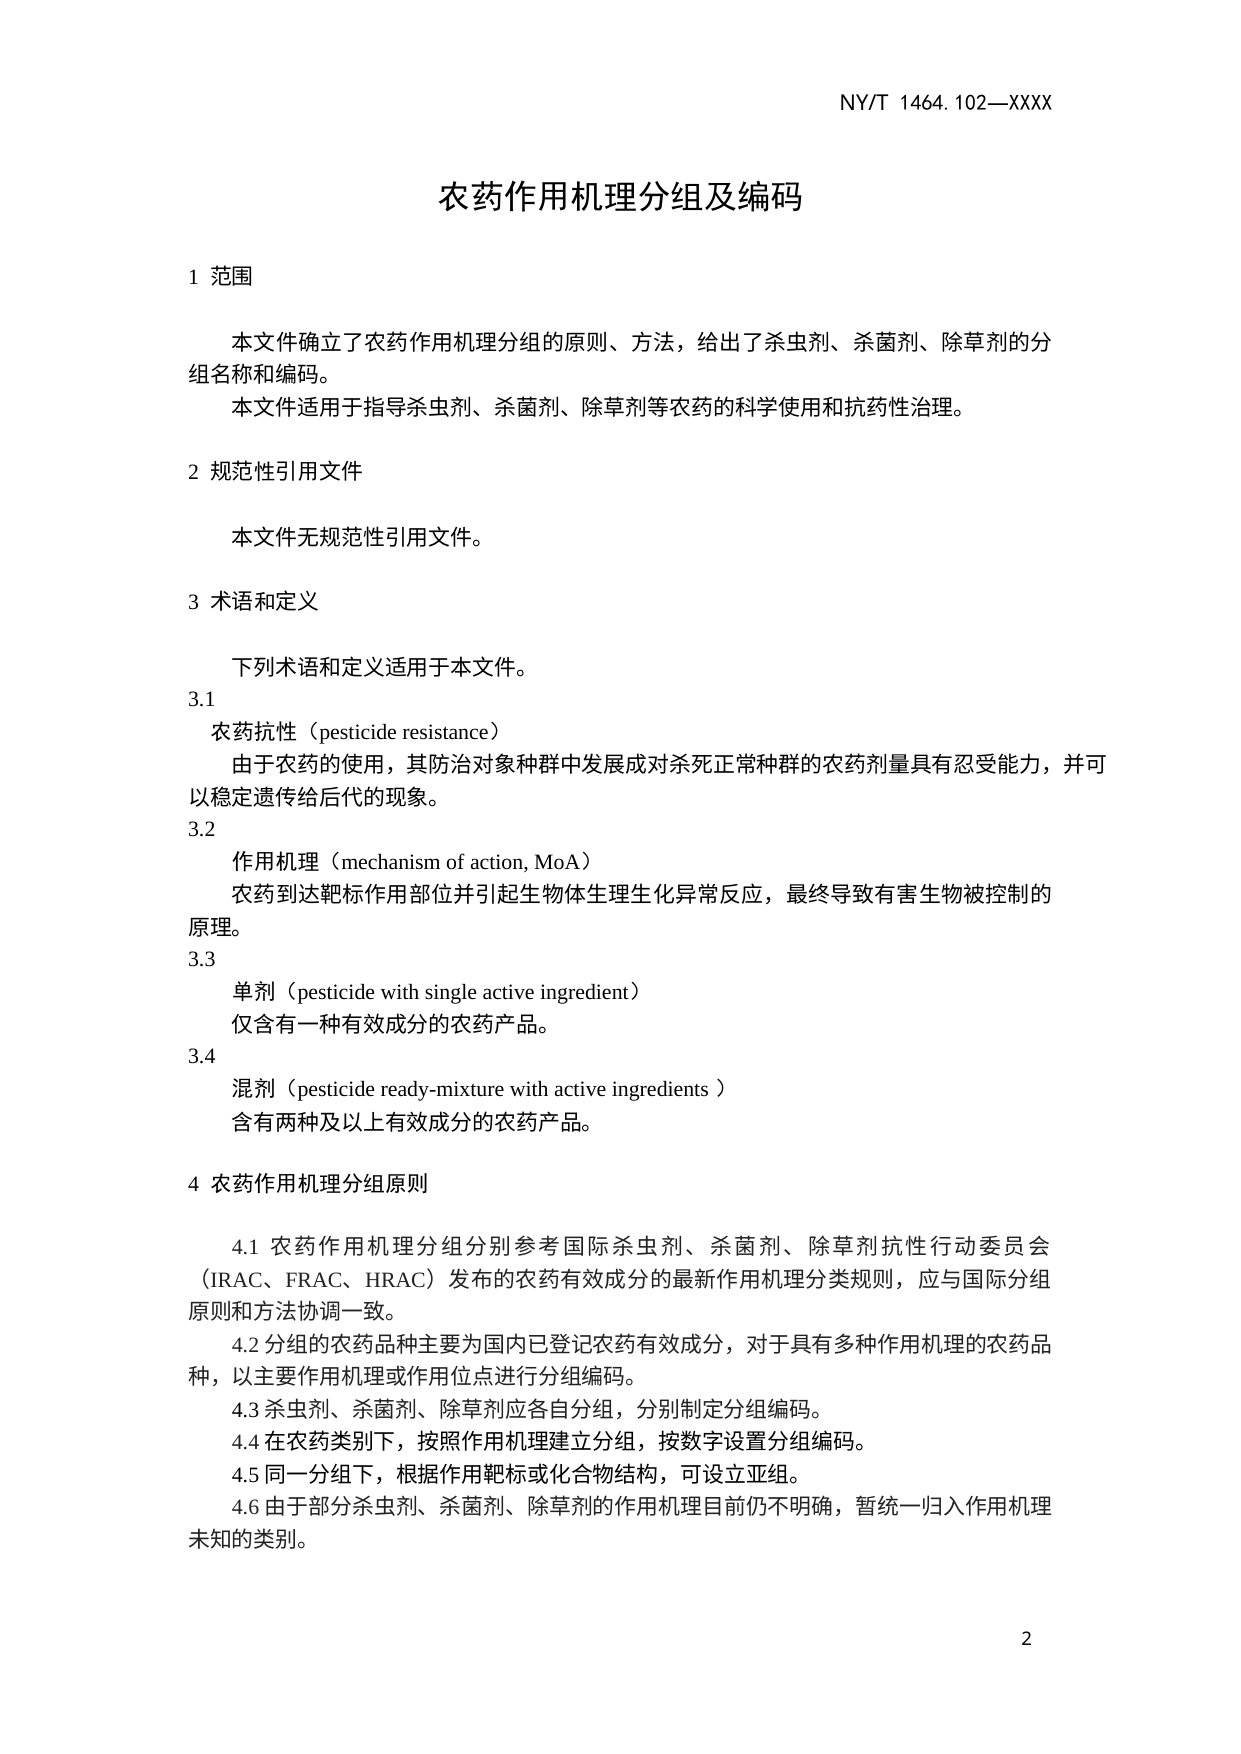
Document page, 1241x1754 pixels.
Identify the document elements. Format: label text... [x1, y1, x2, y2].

text 以稳定遗传给后代的现象。 [188, 779, 1240, 812]
text 混剂（pesticide ready-mixture with active ingredients ） [188, 1072, 1052, 1104]
list 2 规范性引用文件 [188, 454, 1052, 487]
text 单剂（pesticide with single active ingredient） [188, 974, 1052, 1007]
text 本文件适用于指导杀虫剂、杀菌剂、除草剂等农药的科学使用和抗药性治理。 [188, 389, 1052, 422]
text 3.2 [188, 812, 1052, 844]
text 4.4 在农药类别下，按照作用机理建立分组，按数字设置分组编码。 [188, 1424, 1052, 1456]
text 4.1 农药作用机理分组分别参考国际杀虫剂、杀菌剂、除草剂抗性行动委员会（IRAC、FRAC、HRAC）发布的农药有效成分的最新作用机理分类规则，应与国际分组原则和方法协调一致。 [188, 1229, 1052, 1326]
text 含有两种及以上有效成分的农药产品。 [188, 1104, 1052, 1137]
text 4.2 分组的农药品种主要为国内已登记农药有效成分，对于具有多种作用机理的农药品种，以主要作用机理或作用位点进行分组编码。 [188, 1326, 1052, 1391]
text 4.6 由于部分杀虫剂、杀菌剂、除草剂的作用机理目前仍不明确，暂统一归入作用机理未知的类别。 [188, 1489, 1052, 1554]
text 本文件确立了农药作用机理分组的原则、方法，给出了杀虫剂、杀菌剂、除草剂的分组名称和编码。 [188, 324, 1052, 389]
text 4.5 同一分组下，根据作用靶标或化合物结构，可设立亚组。 [188, 1456, 1052, 1489]
list 4 农药作用机理分组原则 [188, 1169, 1052, 1196]
text 3.4 [188, 1039, 1052, 1072]
text 4.3 杀虫剂、杀菌剂、除草剂应各自分组，分别制定分组编码。 [188, 1391, 1052, 1424]
text 农药作用机理分组及编码 [188, 162, 1052, 227]
text 3.1 [188, 682, 1052, 714]
text 由于农药的使用，其防治对象种群中发展成对杀死正常种群的农药剂量具有忍受能力，并可 [188, 747, 1240, 779]
text 作用机理（mechanism of action, MoA） [188, 844, 1052, 877]
text 仅含有一种有效成分的农药产品。 [188, 1007, 1052, 1039]
text 农药抗性（pesticide resistance） [188, 714, 1052, 747]
text 本文件无规范性引用文件。 [188, 519, 1052, 552]
list 3 术语和定义 [188, 584, 1052, 617]
list 1 范围 [188, 259, 1052, 292]
text 下列术语和定义适用于本文件。 [188, 649, 1052, 682]
text 农药到达靶标作用部位并引起生物体生理生化异常反应，最终导致有害生物被控制的原理。 [188, 877, 1052, 942]
text 3.3 [188, 942, 1052, 974]
